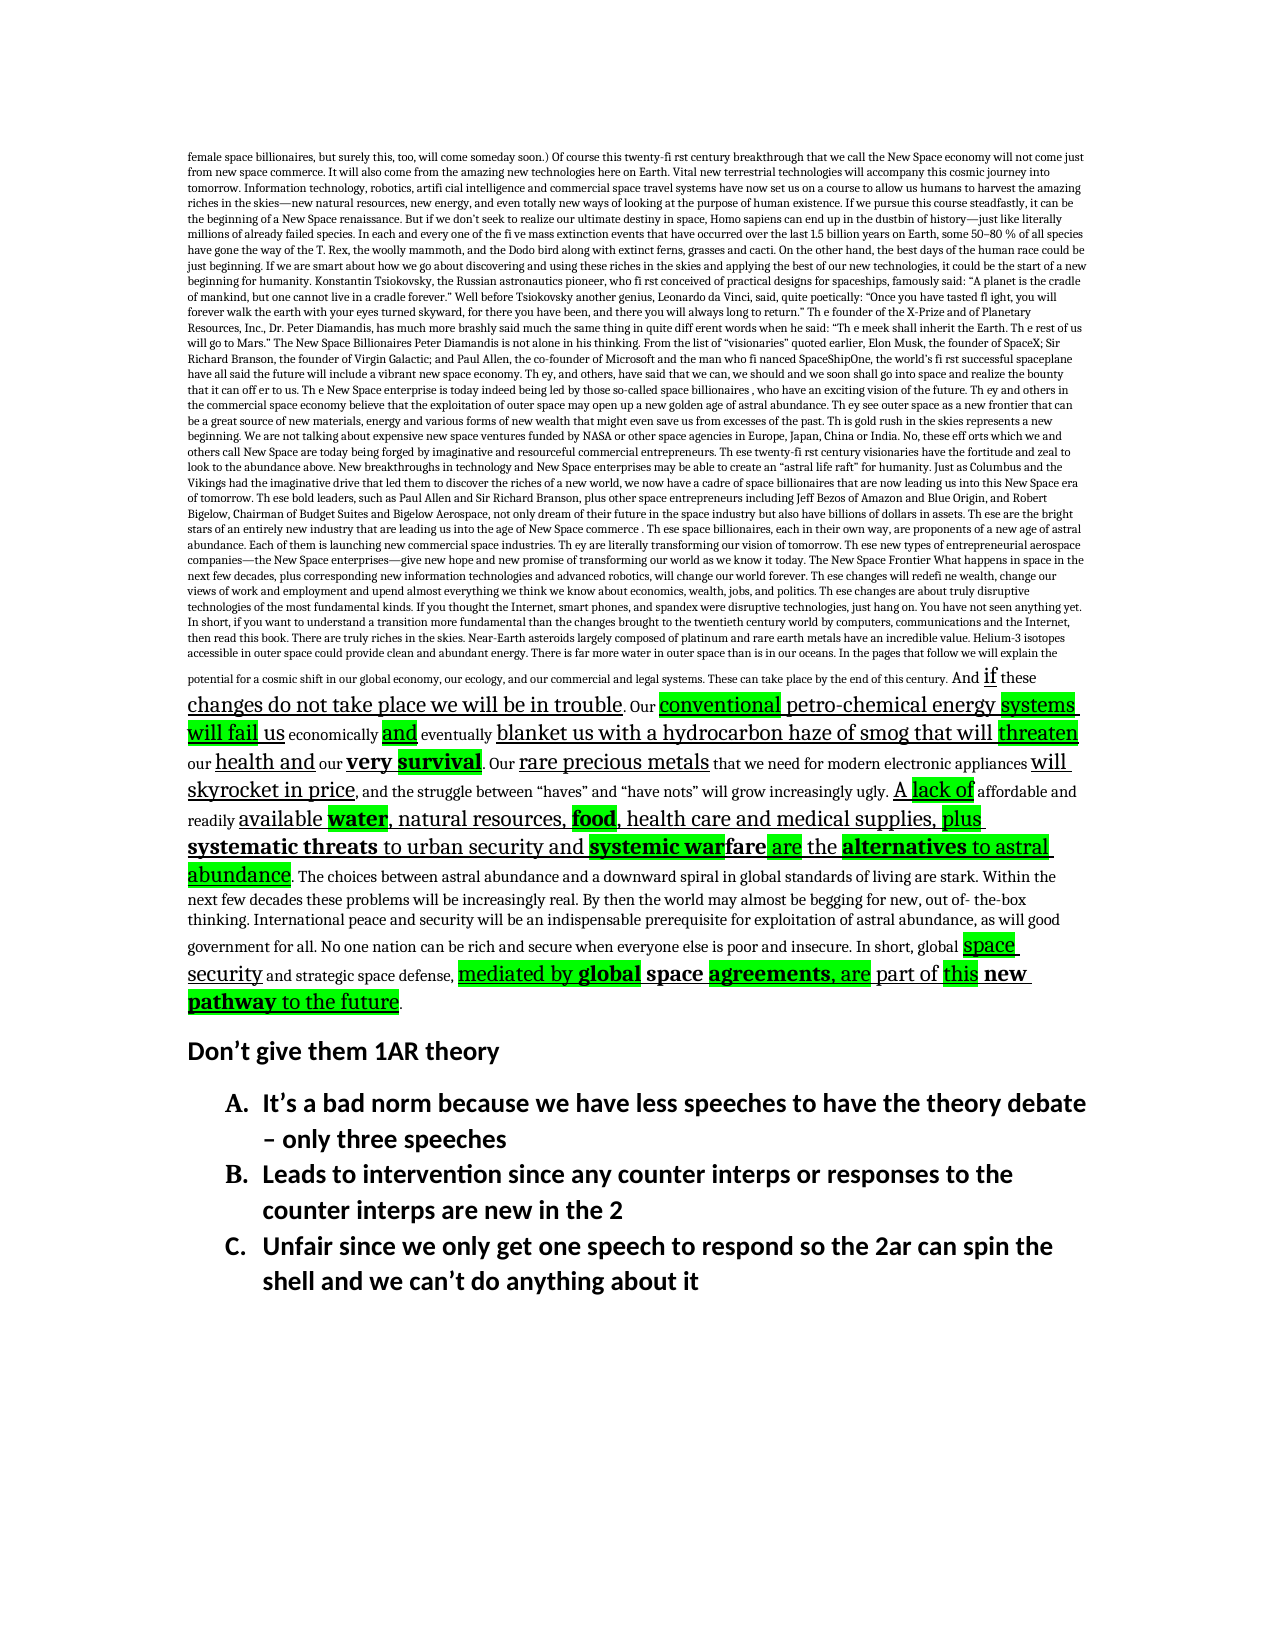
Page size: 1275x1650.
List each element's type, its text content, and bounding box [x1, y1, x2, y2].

list Leads to intervention since any counter interps or responses to the counter interps are new in the 2 [225, 1157, 1087, 1226]
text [187, 150, 1087, 1015]
list It’s a bad norm because we have less speeches to have the theory debate – only three speeches [225, 1086, 1087, 1155]
text Don’t give them 1AR theory [187, 1034, 1087, 1067]
list Unfair since we only get one speech to respond so the 2ar can spin the shell and we can’t do anything about it [225, 1229, 1087, 1297]
